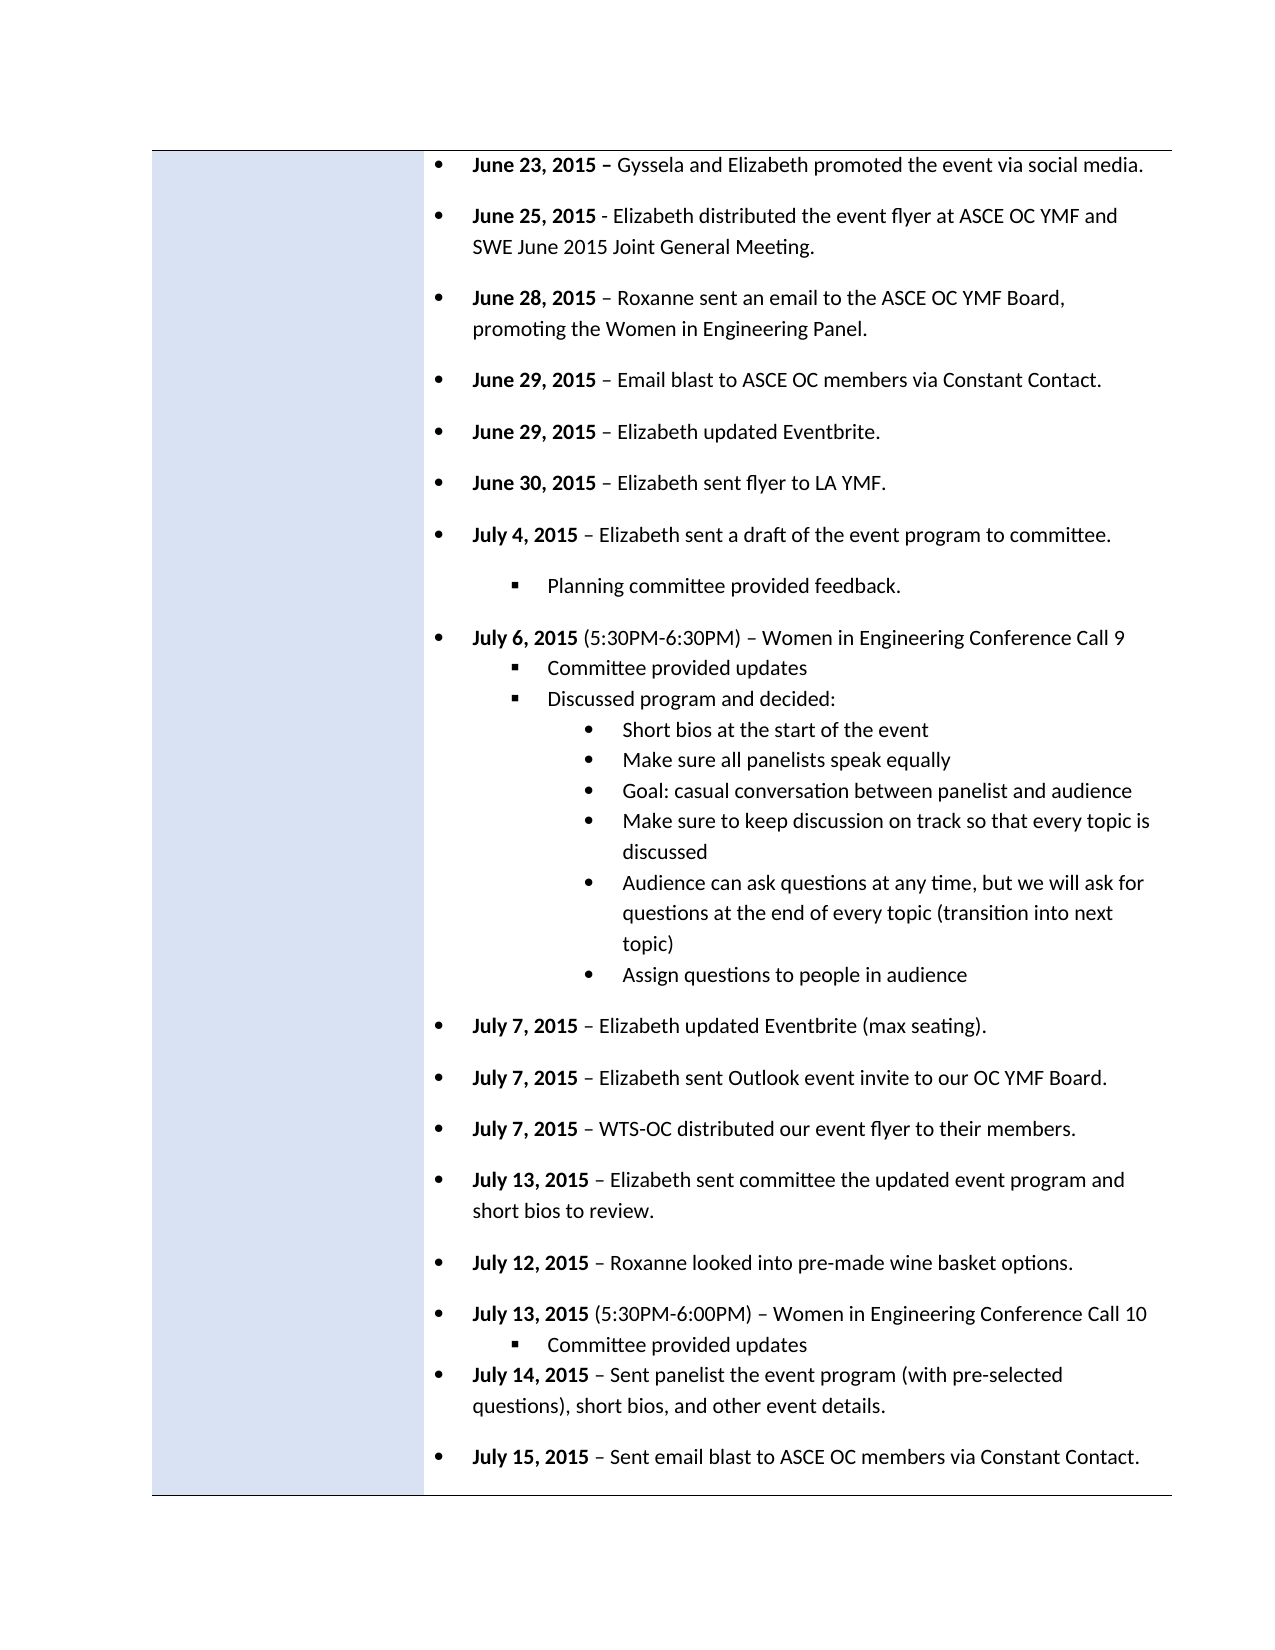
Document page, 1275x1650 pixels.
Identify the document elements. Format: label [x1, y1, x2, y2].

table_cell [424, 151, 1172, 1495]
table_cell [152, 151, 424, 1495]
